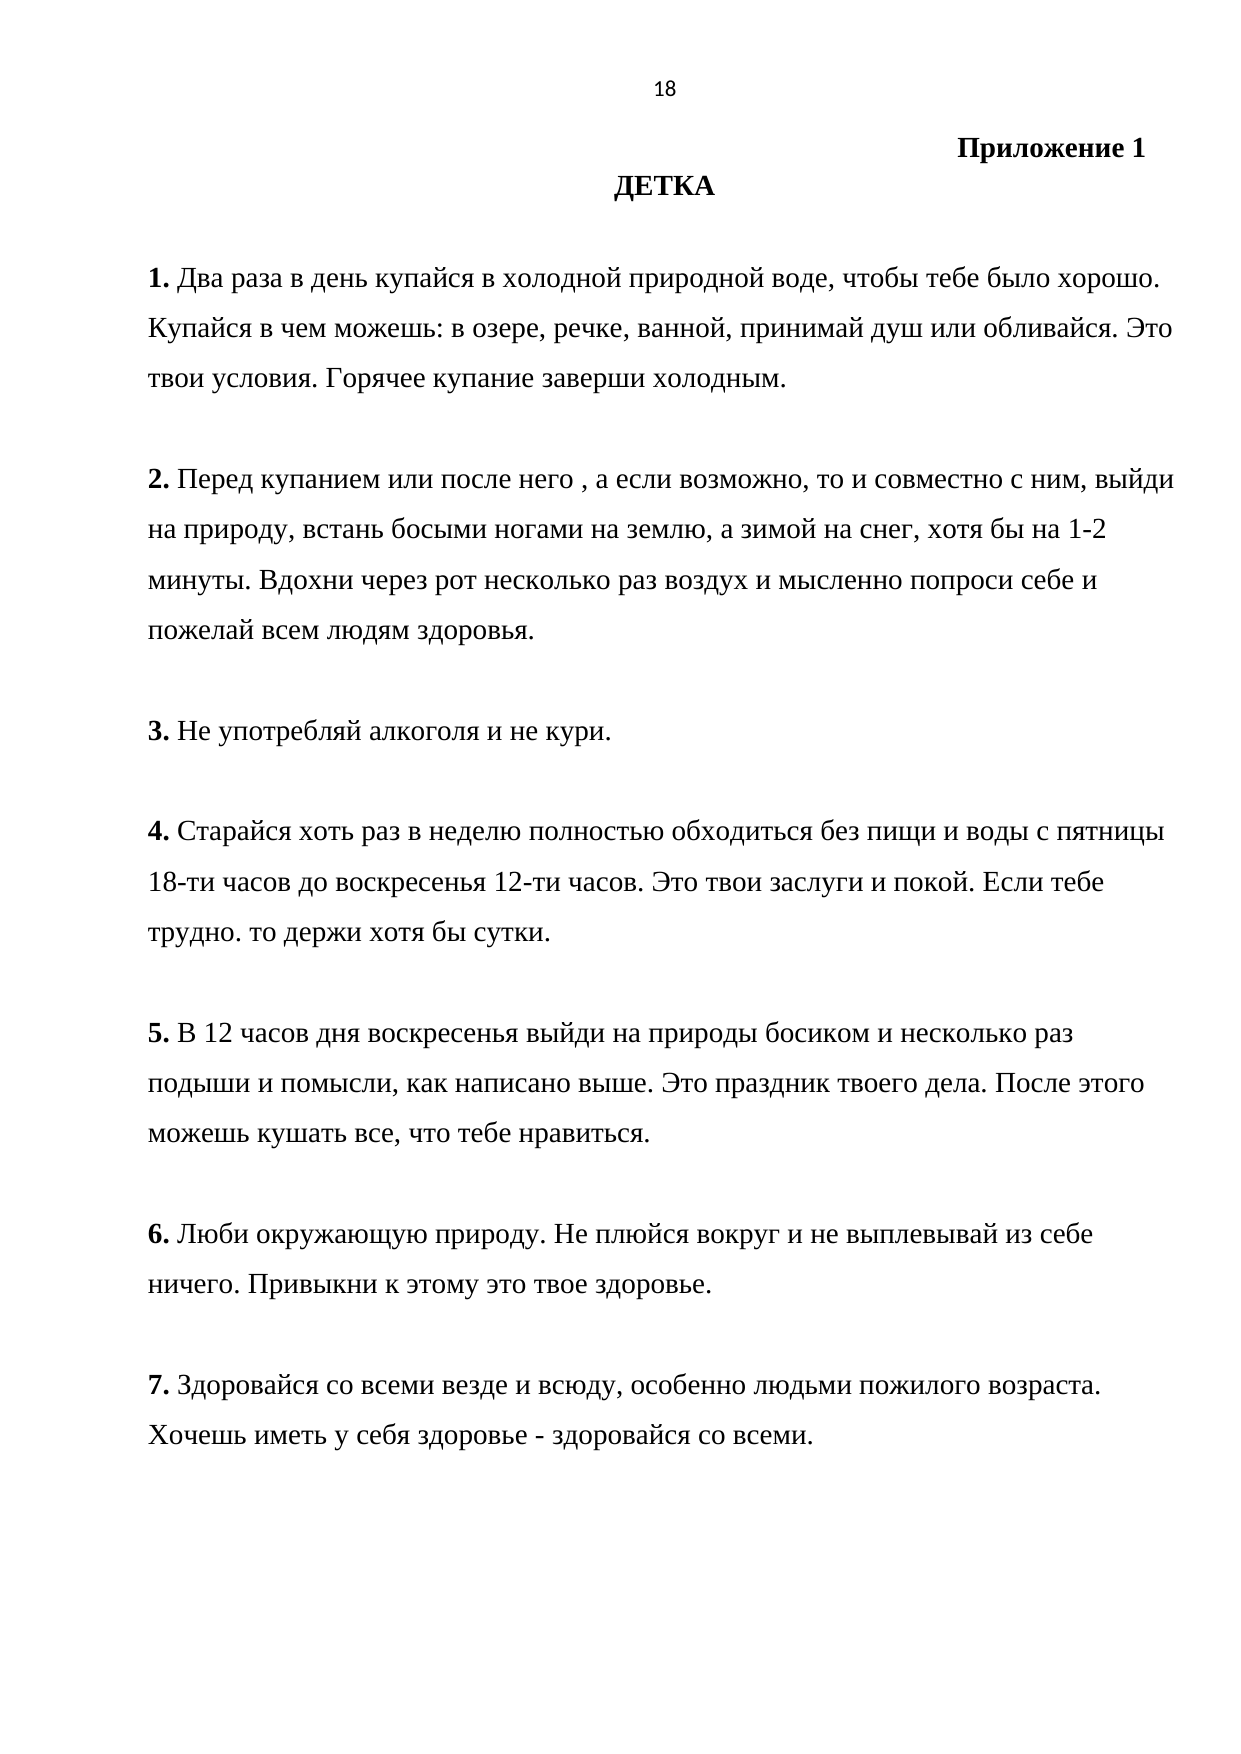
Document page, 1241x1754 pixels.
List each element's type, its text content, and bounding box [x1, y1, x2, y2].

text 2. Перед купанием или после него , а если возможно, то и совместно с ним, выйди на природу, встань босыми ногами на землю, а зимой на снег, хотя бы на 1-2 минуты. Вдохни через рот несколько раз воздух и мысленно попроси себе и пожелай всем людям здоровья. [148, 461, 1181, 646]
subtitle Приложение 1 [148, 130, 1181, 163]
text 3. Не употребляй алкоголя и не кури. [148, 713, 1181, 746]
text 4. Старайся хоть раз в неделю полностью обходиться без пищи и воды с пятницы 18-ти часов до воскресенья 12-ти часов. Это твои заслуги и покой. Если тебе трудно. то держи хотя бы сутки. [148, 813, 1181, 948]
subtitle ДЕТКА [148, 168, 1181, 202]
text 6. Люби окружающую природу. Не плюйся вокруг и не выплевывай из себе ничего. Привыкни к этому это твое здоровье. [148, 1216, 1181, 1300]
text 7. Здоровайся со всеми везде и всюду, особенно людьми пожилого возраста. Хочешь иметь у себя здоровье - здоровайся со всеми. [148, 1367, 1181, 1451]
text 5. В 12 часов дня воскресенья выйди на природы босиком и несколько раз подыши и помысли, как написано выше. Это праздник твоего дела. После этого можешь кушать все, что тебе нравиться. [148, 1015, 1181, 1149]
text 1. Два раза в день купайся в холодной природной воде, чтобы тебе было хорошо. Купайся в чем можешь: в озере, речке, ванной, принимай душ или обливайся. Это твои условия. Горячее купание заверши холодным. [148, 260, 1181, 394]
